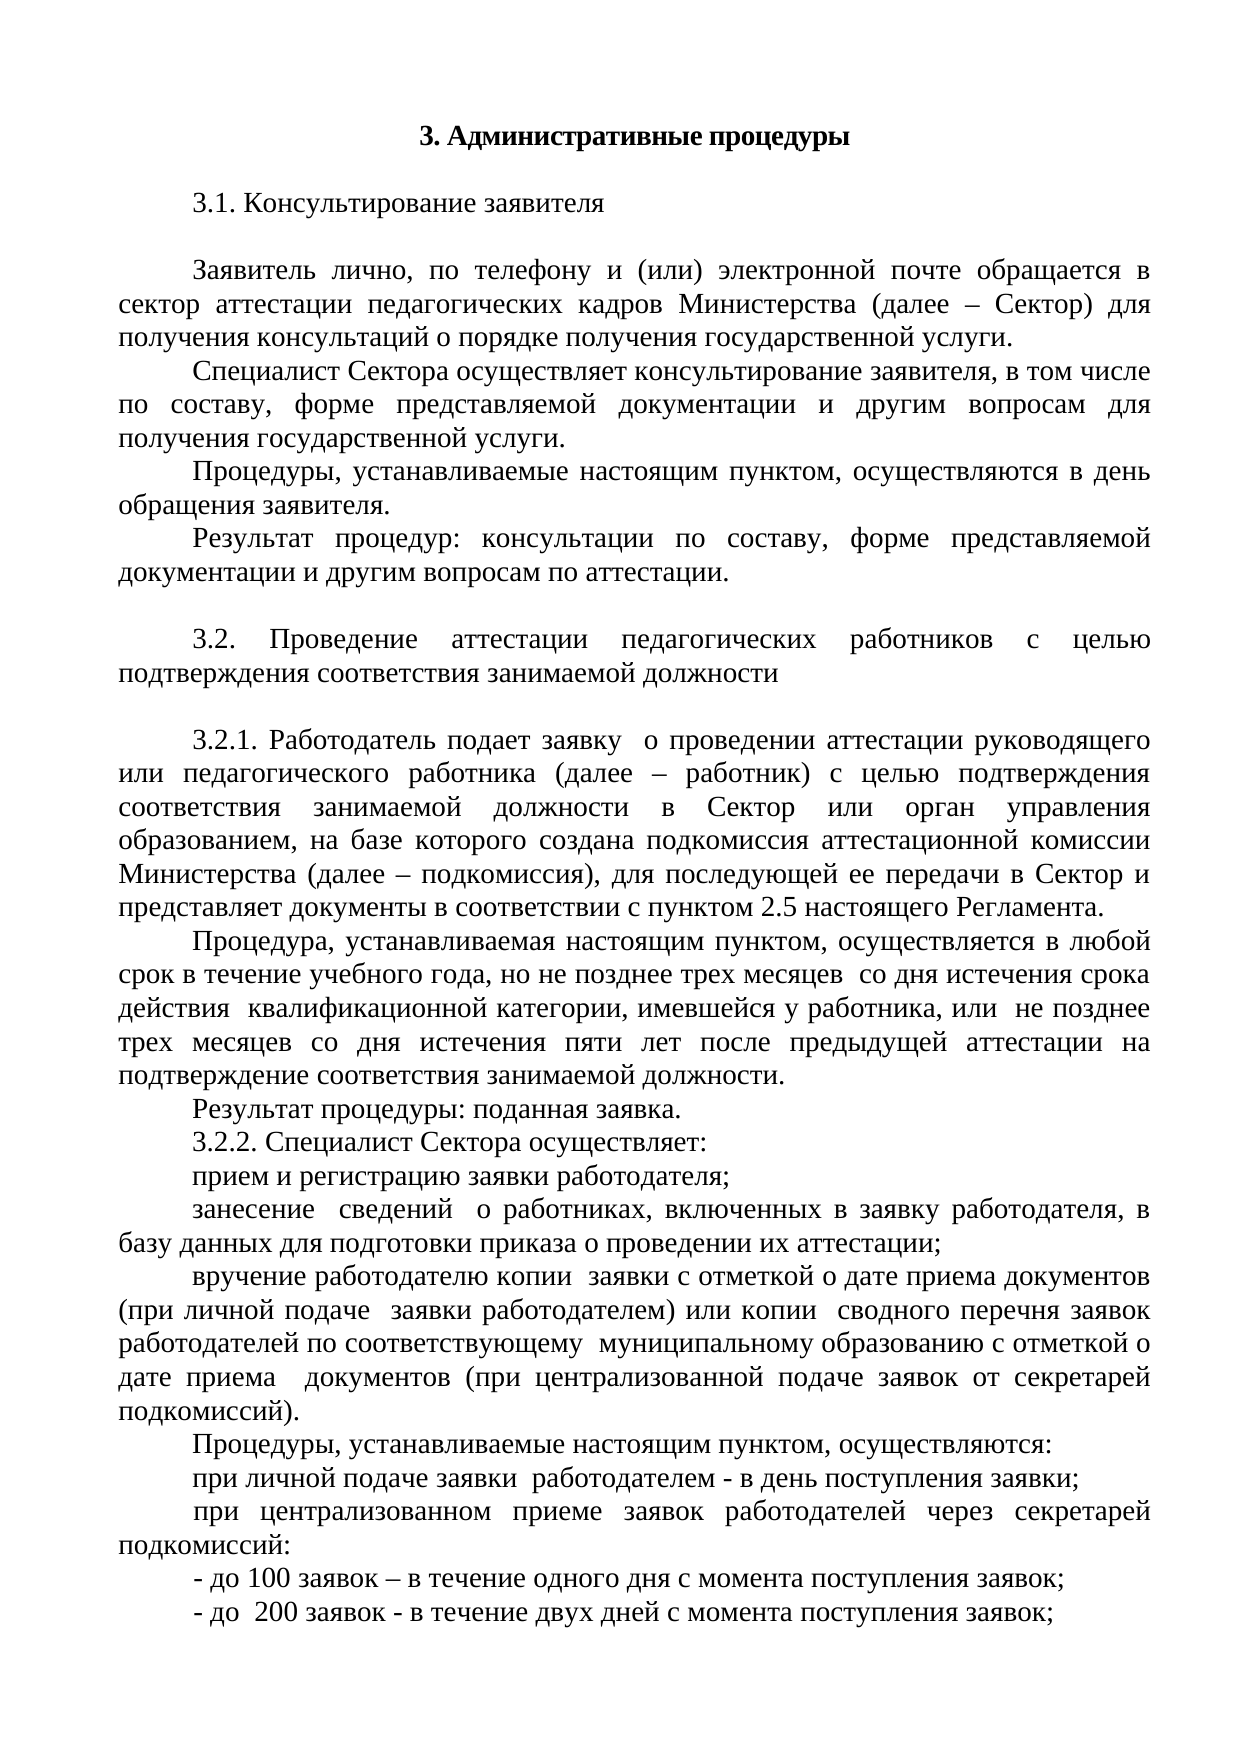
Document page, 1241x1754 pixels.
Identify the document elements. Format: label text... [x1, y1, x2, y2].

text Заявитель лично, по телефону и (или) электронной почте обращается в сектор аттестации педагогических кадров Министерства (далее – Сектор) для получения консультаций о порядке получения государственной услуги. [118, 252, 1152, 353]
text - до 100 заявок – в течение одного дня с момента поступления заявок; [118, 1560, 1152, 1594]
text Процедура, устанавливаемая настоящим пунктом, осуществляется в любой срок в течение учебного года, но не позднее трех месяцев со дня истечения срока действия квалификационной категории, имевшейся у работника, или не позднее трех месяцев со дня истечения пяти лет после предыдущей аттестации на подтверждение соответствия занимаемой должности. [118, 923, 1152, 1091]
text Процедуры, устанавливаемые настоящим пунктом, осуществляются: [118, 1426, 1152, 1460]
text прием и регистрацию заявки работодателя; [118, 1158, 1152, 1191]
text Результат процедуры: поданная заявка. [118, 1091, 1152, 1124]
text при централизованном приеме заявок работодателей через секретарей подкомиссий: [118, 1493, 1152, 1560]
text при личной подаче заявки работодателем - в день поступления заявки; [118, 1460, 1152, 1493]
text вручение работодателю копии заявки с отметкой о дате приема документов (при личной подаче заявки работодателем) или копии сводного перечня заявок работодателей по соответствующему муниципальному образованию с отметкой о дате приема документов (при централизованной подаче заявок от секретарей подкомиссий). [118, 1258, 1152, 1426]
text 3.2.2. Специалист Сектора осуществляет: [118, 1124, 1152, 1158]
text - до 200 заявок - в течение двух дней с момента поступления заявок; [118, 1594, 1152, 1627]
text Специалист Сектора осуществляет консультирование заявителя, в том числе по составу, форме представляемой документации и другим вопросам для получения государственной услуги. [118, 353, 1152, 453]
text 3.2.1. Работодатель подает заявку о проведении аттестации руководящего или педагогического работника (далее – работник) с целью подтверждения соответствия занимаемой должности в Сектор или орган управления образованием, на базе которого создана подкомиссия аттестационной комиссии Министерства (далее – подкомиссия), для последующей ее передачи в Сектор и представляет документы в соответствии с пунктом 2.5 настоящего Регламента. [118, 722, 1152, 923]
text Результат процедур: консультации по составу, форме представляемой документации и другим вопросам по аттестации. [118, 521, 1152, 588]
text 3. Административные процедуры [118, 118, 1152, 152]
text 3.1. Консультирование заявителя [118, 185, 1152, 219]
text Процедуры, устанавливаемые настоящим пунктом, осуществляются в день обращения заявителя. [118, 453, 1152, 521]
text 3.2. Проведение аттестации педагогических работников с целью подтверждения соответствия занимаемой должности [118, 621, 1152, 688]
text занесение сведений о работниках, включенных в заявку работодателя, в базу данных для подготовки приказа о проведении их аттестации; [118, 1191, 1152, 1258]
